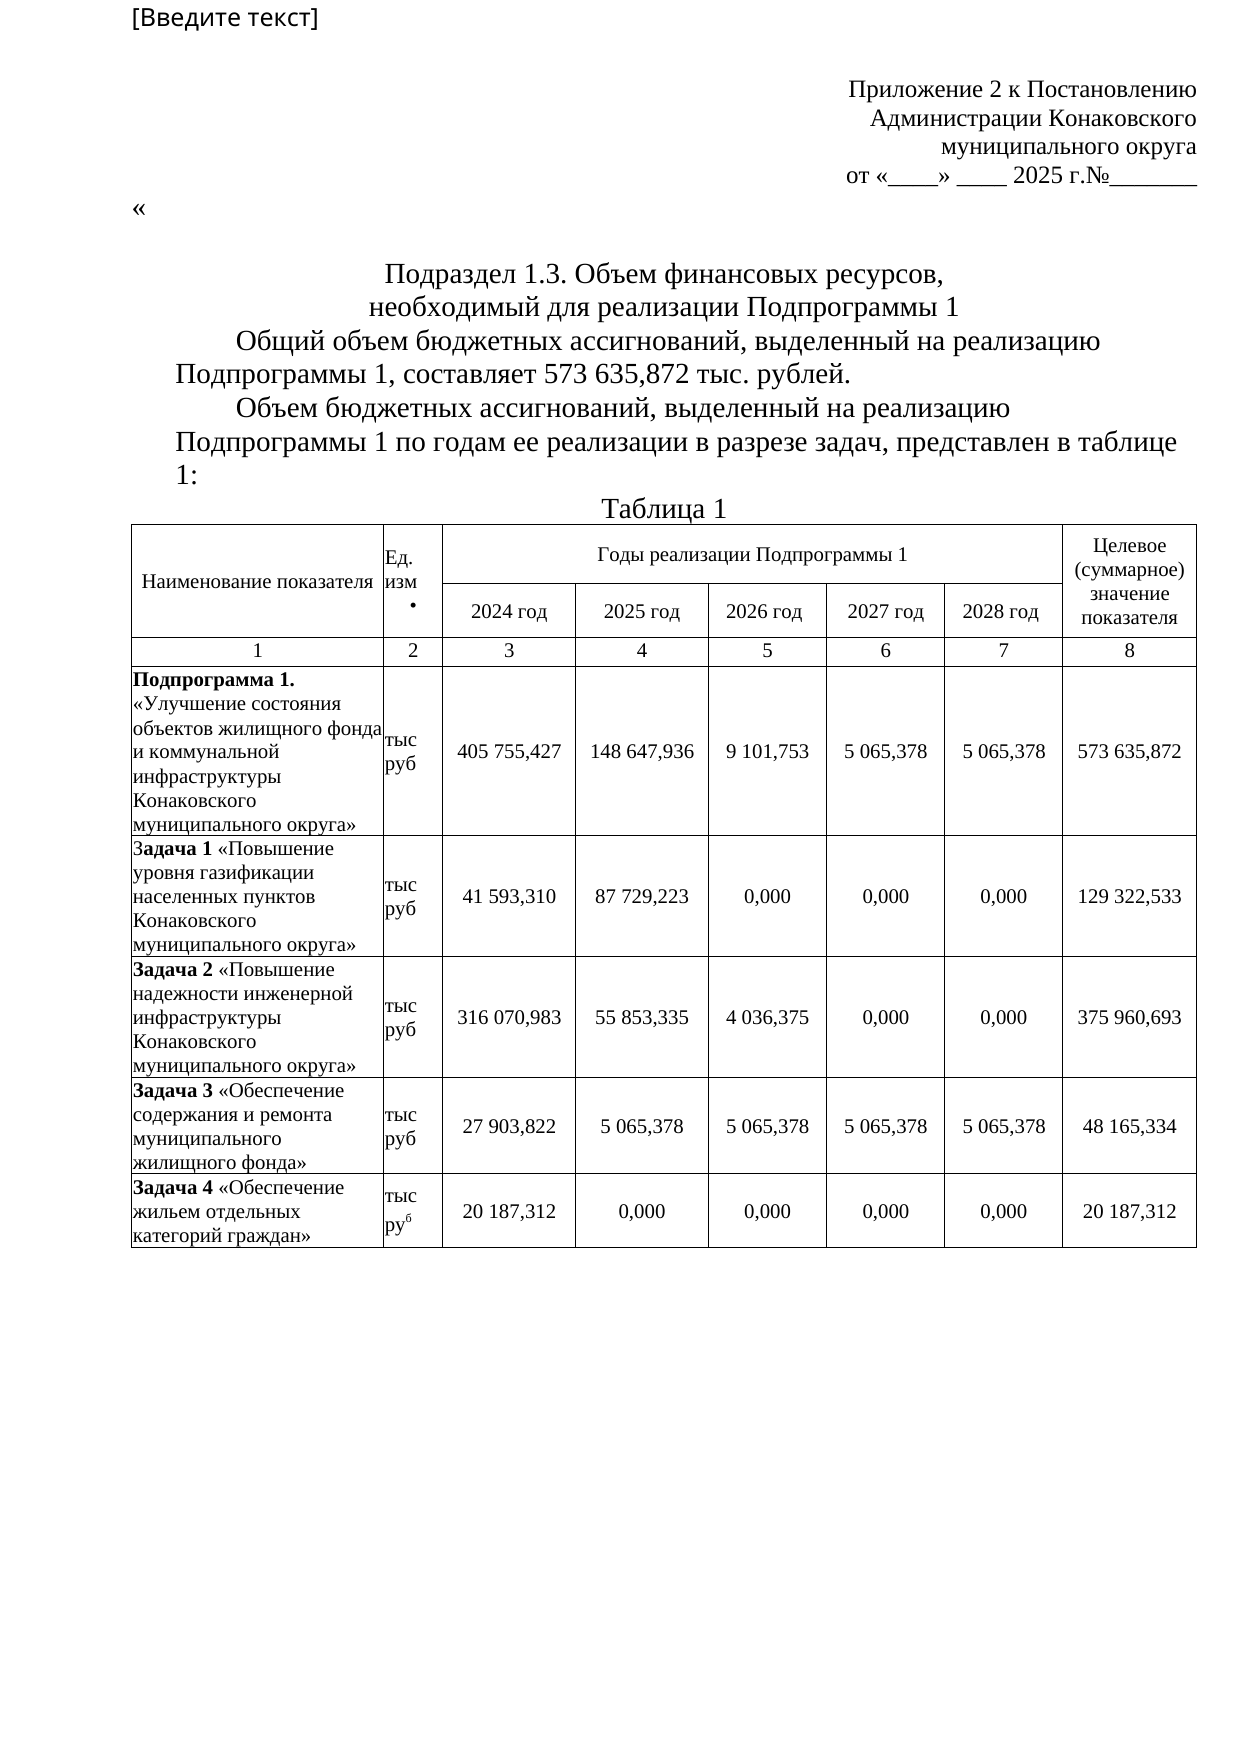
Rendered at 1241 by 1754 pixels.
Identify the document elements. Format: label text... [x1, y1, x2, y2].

table_cell 573 635,872 [1063, 667, 1196, 835]
table_header Наименование показателя [132, 525, 383, 637]
table_cell тыс руб [384, 1174, 442, 1247]
table_cell 375 960,693 [1063, 957, 1196, 1077]
table_cell 0,000 [709, 1174, 826, 1247]
table_cell 316 070,983 [443, 957, 575, 1077]
table_cell 0,000 [945, 836, 1062, 956]
table_cell 6 [827, 638, 944, 666]
table_cell 0,000 [945, 1174, 1062, 1247]
table_cell 5 065,378 [945, 667, 1062, 835]
table_cell 20 187,312 [443, 1174, 575, 1247]
table_cell 0,000 [945, 957, 1062, 1077]
table_cell 41 593,310 [443, 836, 575, 956]
table_cell 87 729,223 [576, 836, 708, 956]
table_cell 2028 год [945, 584, 1062, 637]
text « [131, 189, 1197, 222]
text Таблица 1 [131, 491, 1197, 524]
table_cell 148 647,936 [576, 667, 708, 835]
table_cell 2024 год [443, 584, 575, 637]
table_cell 0,000 [576, 1174, 708, 1247]
table_header Целевое (суммарное) значение показателя [1063, 525, 1196, 637]
table_cell 55 853,335 [576, 957, 708, 1077]
text Общий объем бюджетных ассигнований, выделенный на реализацию Подпрограммы 1, составляет 573 635,872 тыс. рублей. [175, 323, 1197, 390]
table_cell Подпрограмма 1. «Улучшение состояния объектов жилищного фонда и коммунальной инфраструктуры Конаковского муниципального округа» [132, 667, 383, 835]
table_cell 4 [576, 638, 708, 666]
table_cell 5 065,378 [709, 1078, 826, 1173]
table_cell 405 755,427 [443, 667, 575, 835]
table_cell 3 [443, 638, 575, 666]
table_cell 0,000 [709, 836, 826, 956]
text Администрации Конаковского [692, 103, 1197, 131]
table_cell тыс руб [384, 836, 442, 956]
text от «____» ____ 2025 г.№_______ [692, 160, 1197, 189]
table_cell 20 187,312 [1063, 1174, 1196, 1247]
table_cell 2026 год [709, 584, 826, 637]
text Объем бюджетных ассигнований, выделенный на реализацию Подпрограммы 1 по годам ее реализации в разрезе задач, представлен в таблице 1: [175, 390, 1197, 491]
table_cell 2 [384, 638, 442, 666]
table_cell 2027 год [827, 584, 944, 637]
table_cell Задача 4 «Обеспечение жильем отдельных категорий граждан» [132, 1174, 383, 1247]
table_cell тыс руб [384, 667, 442, 835]
table_cell 0,000 [827, 1174, 944, 1247]
table_header Годы реализации Подпрограммы 1 [443, 525, 1062, 583]
table_cell тыс руб [384, 1078, 442, 1173]
table_cell Задача 2 «Повышение надежности инженерной инфраструктуры Конаковского муниципального округа» [132, 957, 383, 1077]
table_cell 2025 год [576, 584, 708, 637]
table_cell 5 065,378 [576, 1078, 708, 1173]
table_cell 8 [1063, 638, 1196, 666]
table_cell 5 065,378 [827, 1078, 944, 1173]
table_cell 4 036,375 [709, 957, 826, 1077]
table_cell Задача 1 «Повышение уровня газификации населенных пунктов Конаковского муниципального округа» [132, 836, 383, 956]
table_cell 1 [132, 638, 383, 666]
table_cell 9 101,753 [709, 667, 826, 835]
text Подраздел 1.3. Объем финансовых ресурсов, необходимый для реализации Подпрограммы 1 [131, 256, 1197, 323]
table_cell 129 322,533 [1063, 836, 1196, 956]
text Приложение 2 к Постановлению [131, 74, 1197, 103]
table_cell 0,000 [827, 836, 944, 956]
text муниципального округа [692, 131, 1197, 160]
table_cell 27 903,822 [443, 1078, 575, 1173]
table_cell 0,000 [827, 957, 944, 1077]
table_cell Задача 3 «Обеспечение содержания и ремонта муниципального жилищного фонда» [132, 1078, 383, 1173]
table_cell 5 [709, 638, 826, 666]
table_cell 7 [945, 638, 1062, 666]
table_header Ед. изм • [384, 525, 442, 637]
table_cell тыс руб [384, 957, 442, 1077]
table_cell 48 165,334 [1063, 1078, 1196, 1173]
table_cell 5 065,378 [945, 1078, 1062, 1173]
table_cell 5 065,378 [827, 667, 944, 835]
